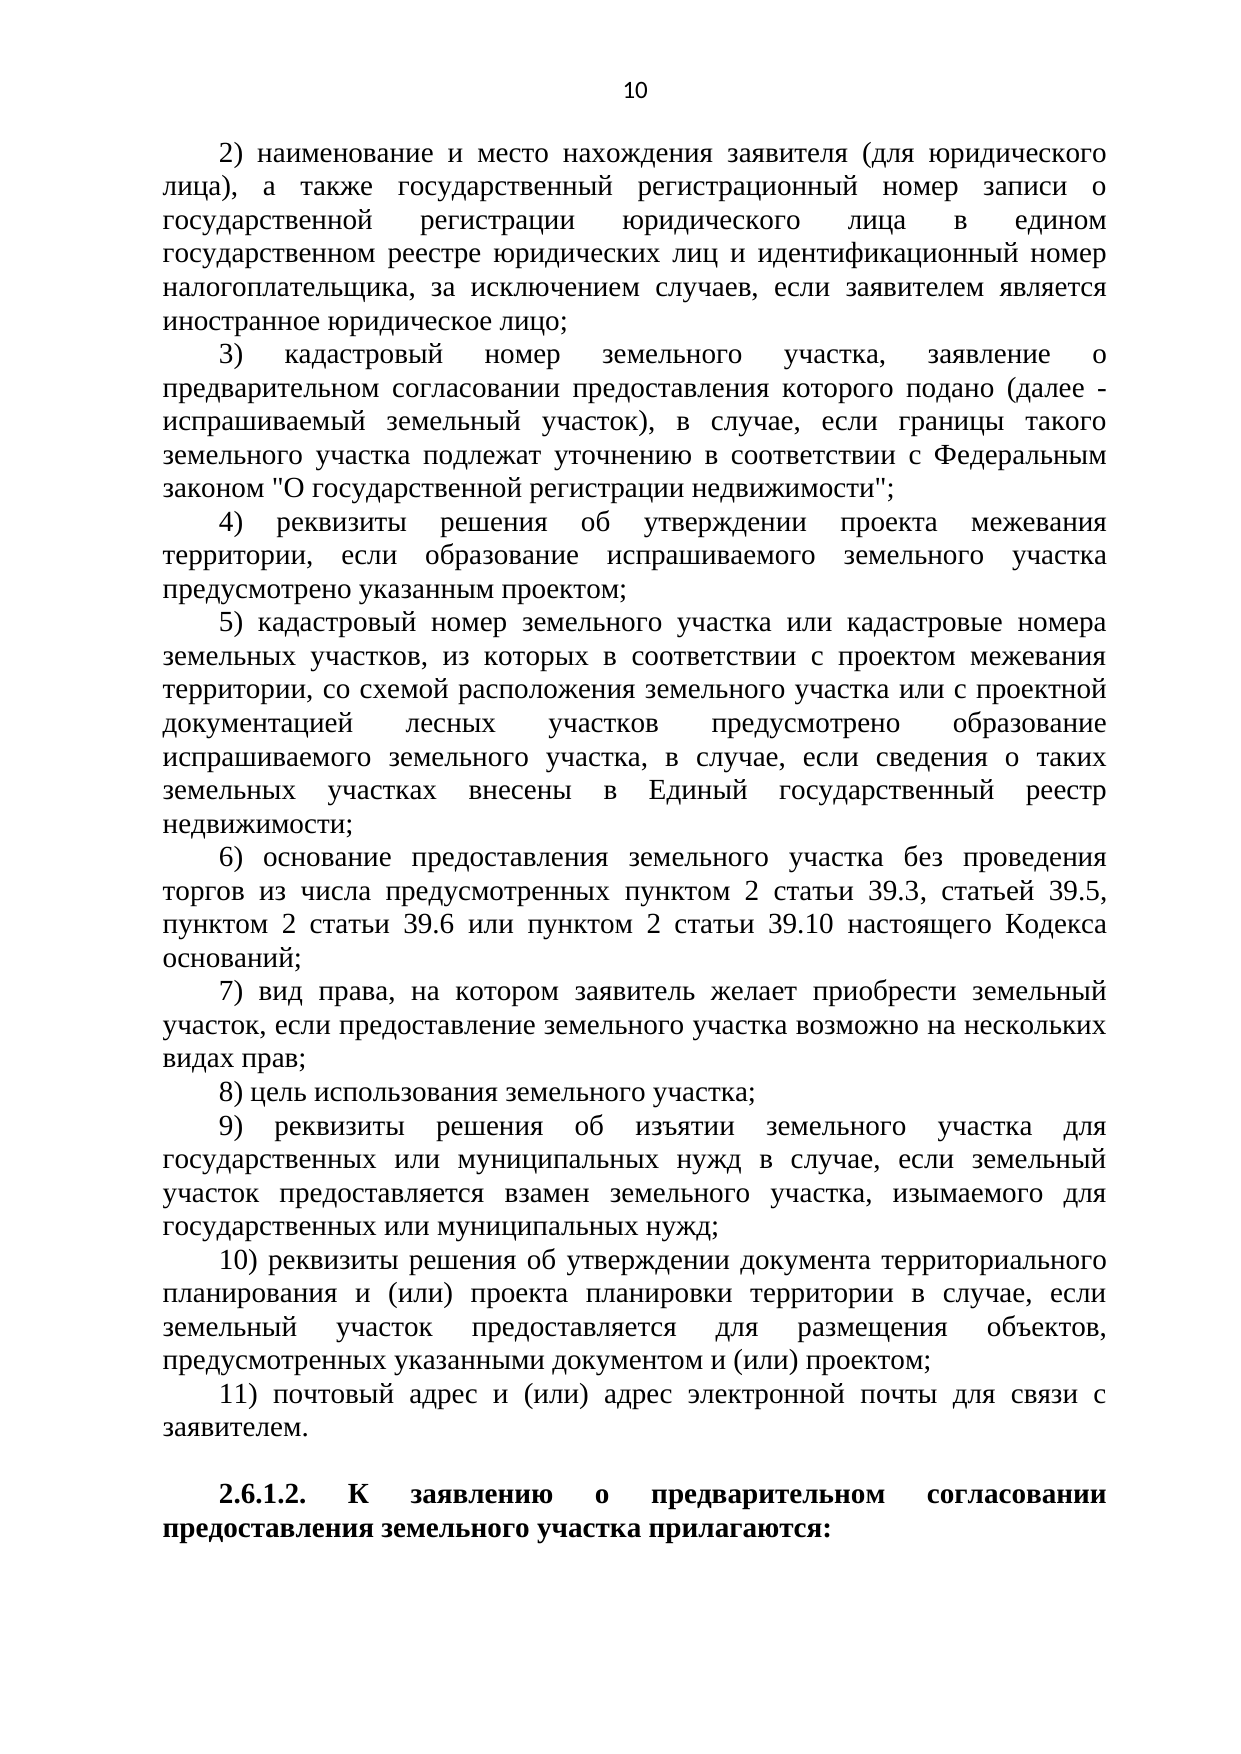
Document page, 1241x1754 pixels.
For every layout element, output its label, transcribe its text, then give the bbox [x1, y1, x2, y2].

text 10) реквизиты решения об утверждении документа территориального планирования и (или) проекта планировки территории в случае, если земельный участок предоставляется для размещения объектов, предусмотренных указанными документом и (или) проектом; [162, 1242, 1107, 1376]
text 9) реквизиты решения об изъятии земельного участка для государственных или муниципальных нужд в случае, если земельный участок предоставляется взамен земельного участка, изымаемого для государственных или муниципальных нужд; [162, 1108, 1107, 1242]
text 2) наименование и место нахождения заявителя (для юридического лица), а также государственный регистрационный номер записи о государственной регистрации юридического лица в едином государственном реестре юридических лиц и идентификационный номер налогоплательщика, за исключением случаев, если заявителем является иностранное юридическое лицо; [162, 135, 1107, 336]
text 2.6.1.2. К заявлению о предварительном согласовании предоставления земельного участка прилагаются: [162, 1477, 1107, 1544]
text 4) реквизиты решения об утверждении проекта межевания территории, если образование испрашиваемого земельного участка предусмотрено указанным проектом; [162, 504, 1107, 604]
text 6) основание предоставления земельного участка без проведения торгов из числа предусмотренных пунктом 2 статьи 39.3, статьей 39.5, пунктом 2 статьи 39.6 или пунктом 2 статьи 39.10 настоящего Кодекса оснований; [162, 839, 1107, 973]
text 5) кадастровый номер земельного участка или кадастровые номера земельных участков, из которых в соответствии с проектом межевания территории, со схемой расположения земельного участка или с проектной документацией лесных участков предусмотрено образование испрашиваемого земельного участка, в случае, если сведения о таких земельных участках внесены в Единый государственный реестр недвижимости; [162, 604, 1107, 839]
text 3) кадастровый номер земельного участка, заявление о предварительном согласовании предоставления которого подано (далее - испрашиваемый земельный участок), в случае, если границы такого земельного участка подлежат уточнению в соответствии с Федеральным законом "О государственной регистрации недвижимости"; [162, 336, 1107, 504]
text 8) цель использования земельного участка; [162, 1074, 1107, 1108]
text 7) вид права, на котором заявитель желает приобрести земельный участок, если предоставление земельного участка возможно на нескольких видах прав; [162, 973, 1107, 1074]
text 11) почтовый адрес и (или) адрес электронной почты для связи с заявителем. [162, 1376, 1107, 1443]
